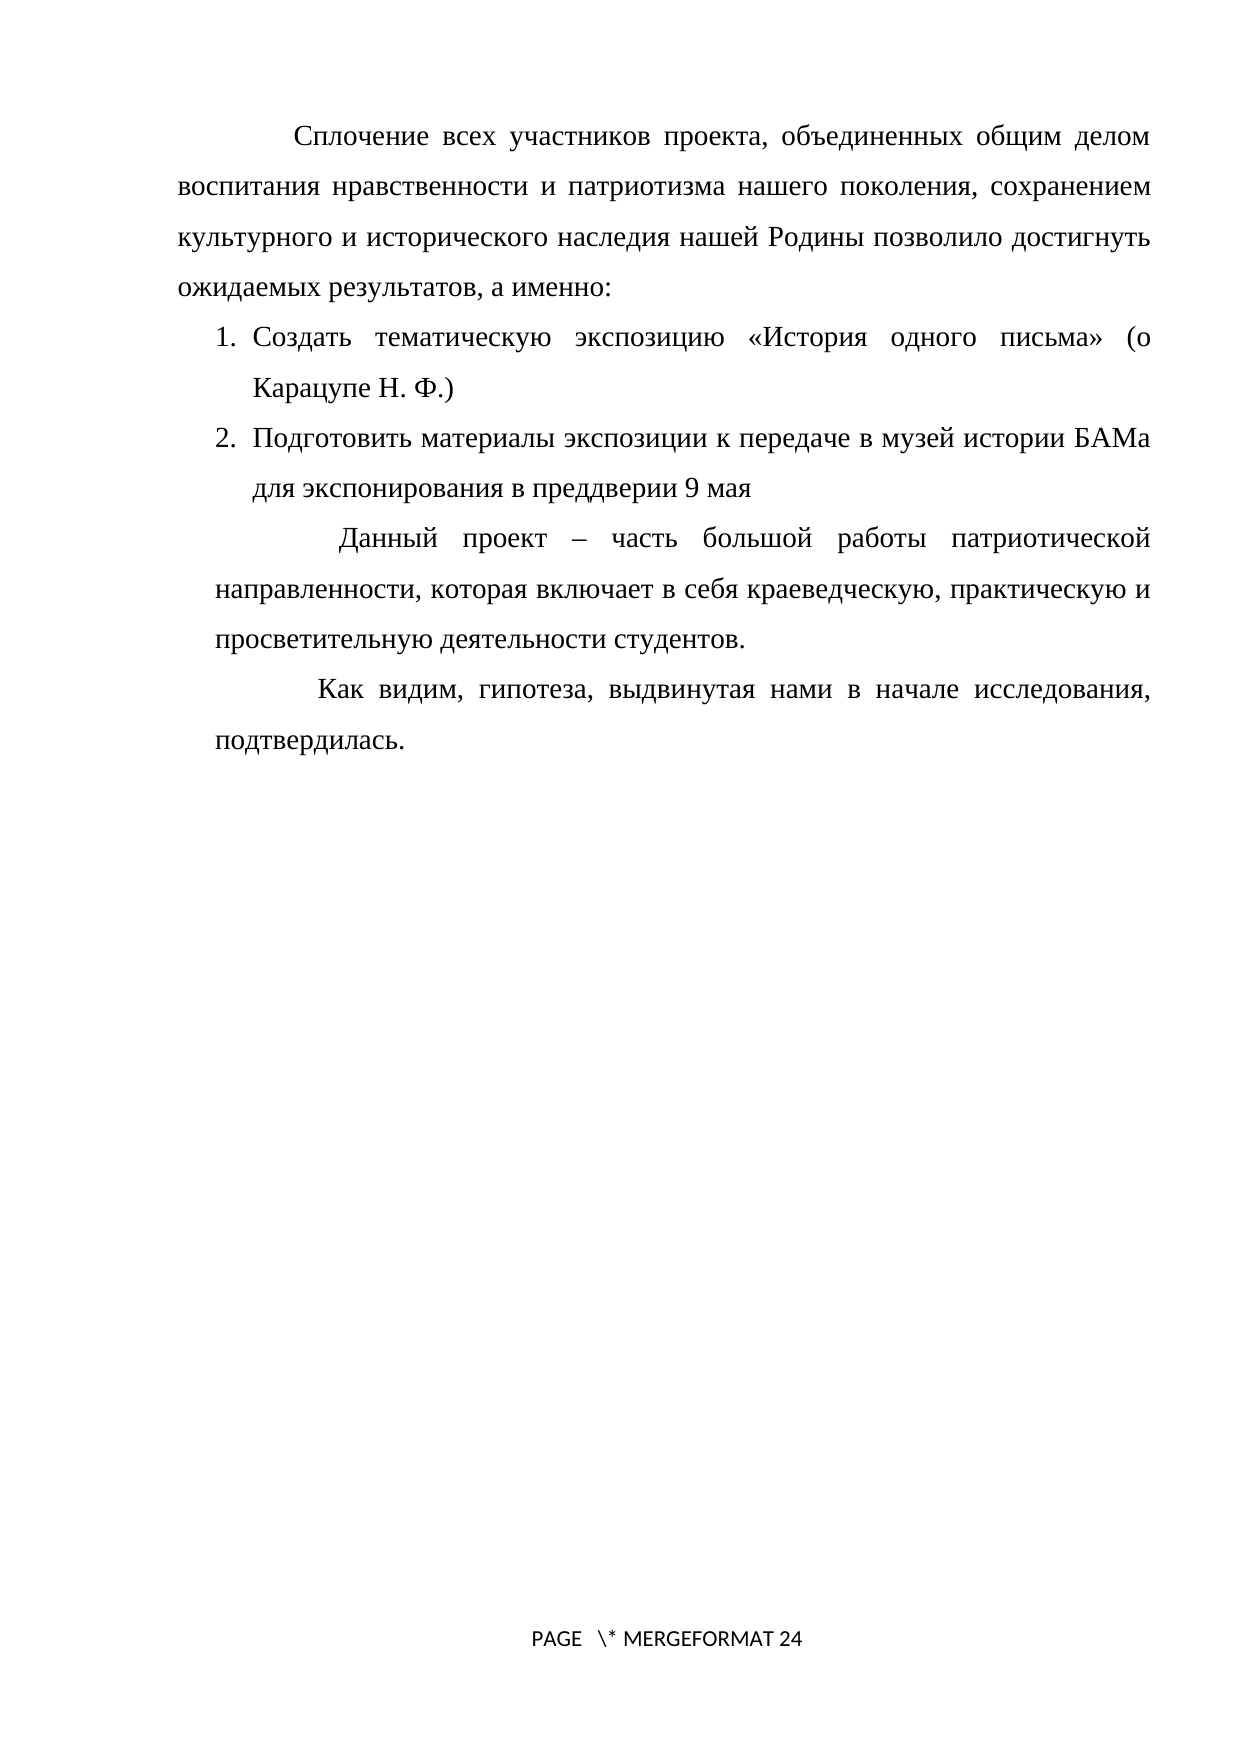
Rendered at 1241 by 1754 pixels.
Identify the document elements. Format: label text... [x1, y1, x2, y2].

list Создать тематическую экспозицию «История одного письма» (о Карацупе Н. Ф.) [215, 319, 1152, 403]
list Подготовить материалы экспозиции к передаче в музей истории БАМа для экспонирования в преддверии 9 мая [215, 420, 1152, 504]
text Сплочение всех участников проекта, объединенных общим делом воспитания нравственности и патриотизма нашего поколения, сохранением культурного и исторического наследия нашей Родины позволило достигнуть ожидаемых результатов, а именно: [177, 118, 1152, 303]
text Как видим, гипотеза, выдвинутая нами в начале исследования, подтвердилась. [215, 672, 1152, 755]
text Данный проект – часть большой работы патриотической направленности, которая включает в себя краеведческую, практическую и просветительную деятельности студентов. [215, 521, 1152, 655]
